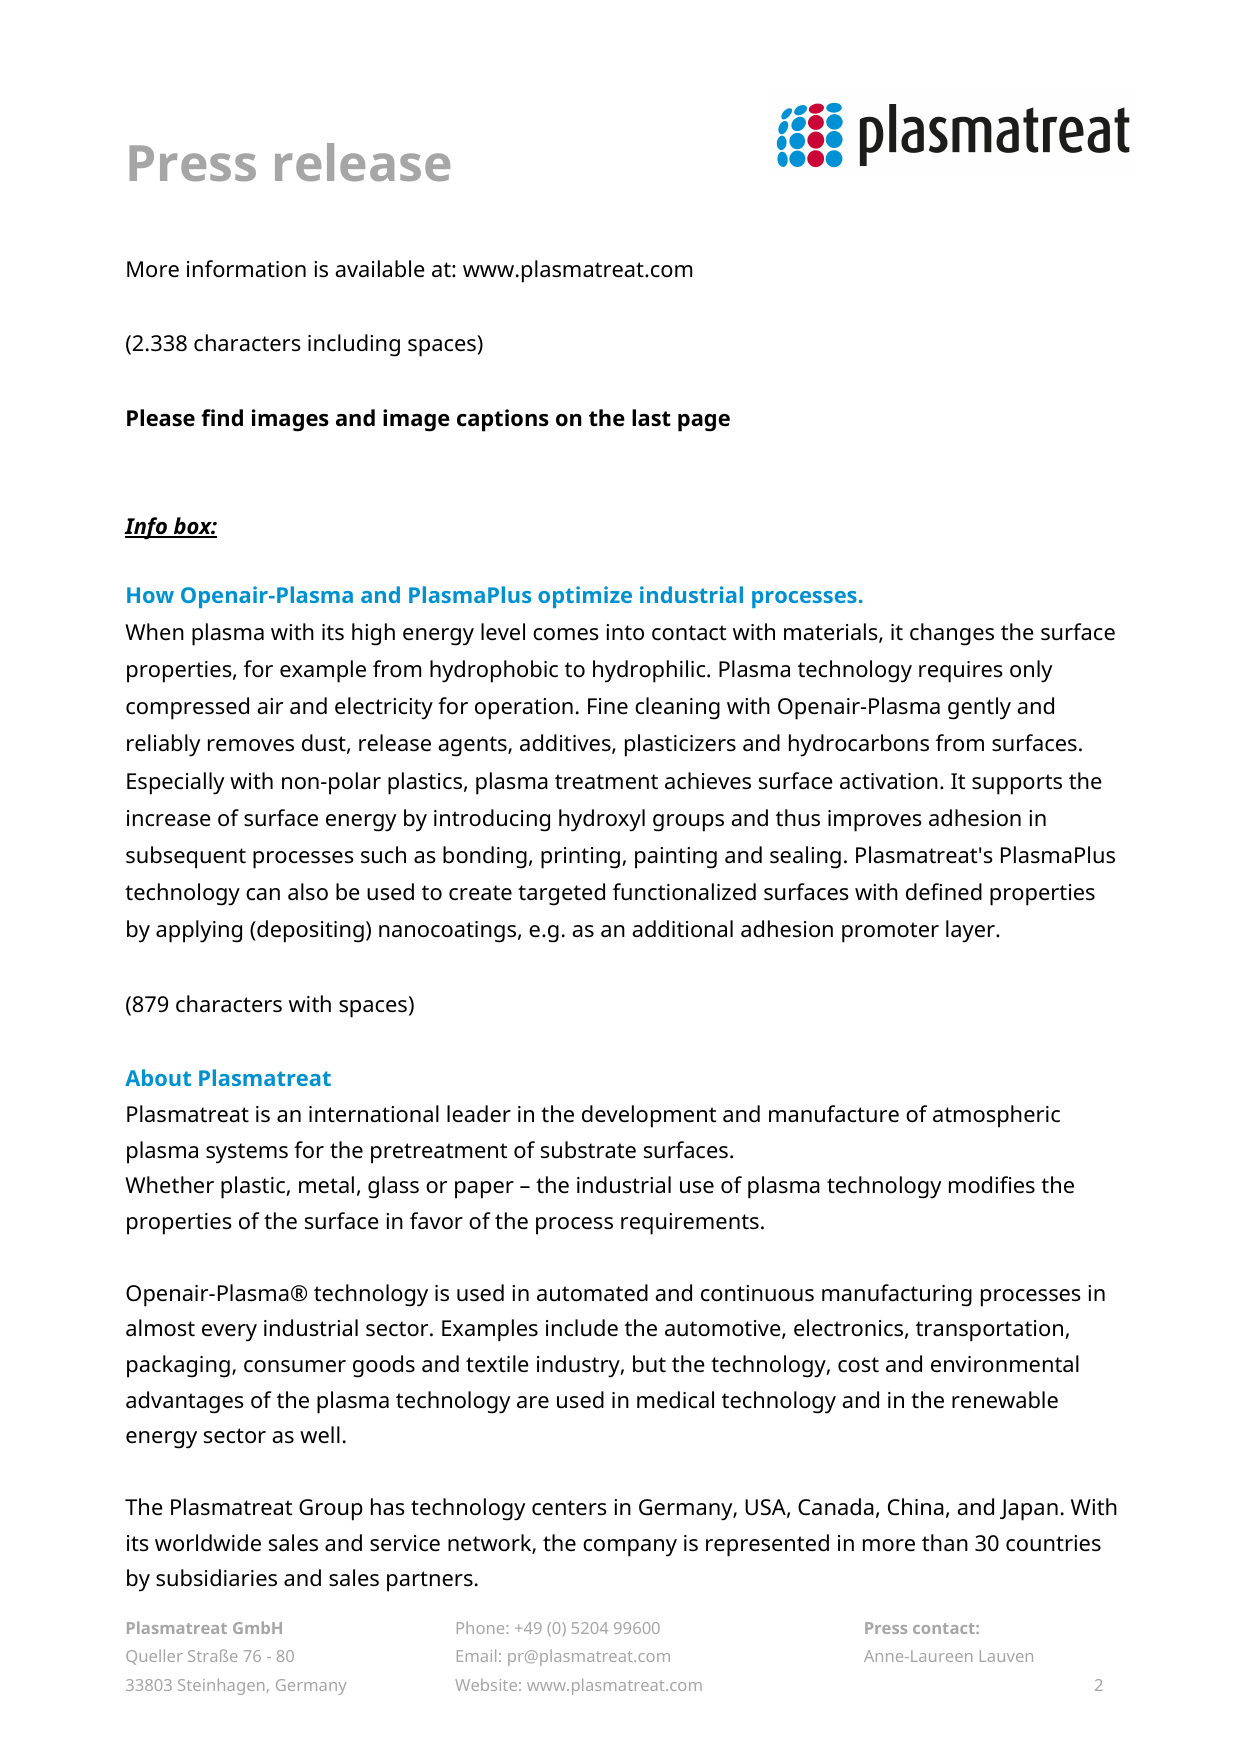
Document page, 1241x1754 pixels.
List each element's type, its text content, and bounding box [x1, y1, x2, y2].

text (879 characters with spaces) [125, 989, 1122, 1018]
text The Plasmatreat Group has technology centers in Germany, USA, Canada, China, and Japan. With its worldwide sales and service network, the company is represented in more than 30 countries by subsidiaries and sales partners. [125, 1492, 1122, 1593]
text When plasma with its high energy level comes into contact with materials, it changes the surface properties, for example from hydrophobic to hydrophilic. Plasma technology requires only compressed air and electricity for operation. Fine cleaning with Openair-Plasma gently and reliably removes dust, release agents, additives, plasticizers and hydrocarbons from surfaces. Especially with non-polar plastics, plasma treatment achieves surface activation. It supports the increase of surface energy by introducing hydroxyl groups and thus improves adhesion in subsequent processes such as bonding, printing, painting and sealing. Plasmatreat's PlasmaPlus technology can also be used to create targeted functionalized surfaces with defined properties by applying (depositing) nanocoatings, e.g. as an additional adhesion promoter layer. [125, 617, 1122, 944]
text Please find images and image captions on the last page [125, 403, 1122, 433]
text (2.338 characters including spaces) [125, 328, 1122, 358]
picture [768, 94, 1138, 176]
text Whether plastic, metal, glass or paper – the industrial use of plasma technology modifies the properties of the surface in favor of the process requirements. [125, 1170, 1122, 1236]
text More information is available at: www.plasmatreat.com [125, 254, 1122, 284]
text Openair-Plasma® technology is used in automated and continuous manufacturing processes in almost every industrial sector. Examples include the automotive, electronics, transportation, packaging, consumer goods and textile industry, but the technology, cost and environmental advantages of the plasma technology are used in medical technology and in the renewable energy sector as well. [125, 1277, 1122, 1450]
text About Plasmatreat [125, 1063, 1122, 1093]
text Plasmatreat is an international leader in the development and manufacture of atmospheric plasma systems for the pretreatment of substrate surfaces. [125, 1099, 1122, 1164]
text Info box: [125, 511, 1122, 541]
text How Openair-Plasma and PlasmaPlus optimize industrial processes. [125, 580, 1122, 609]
